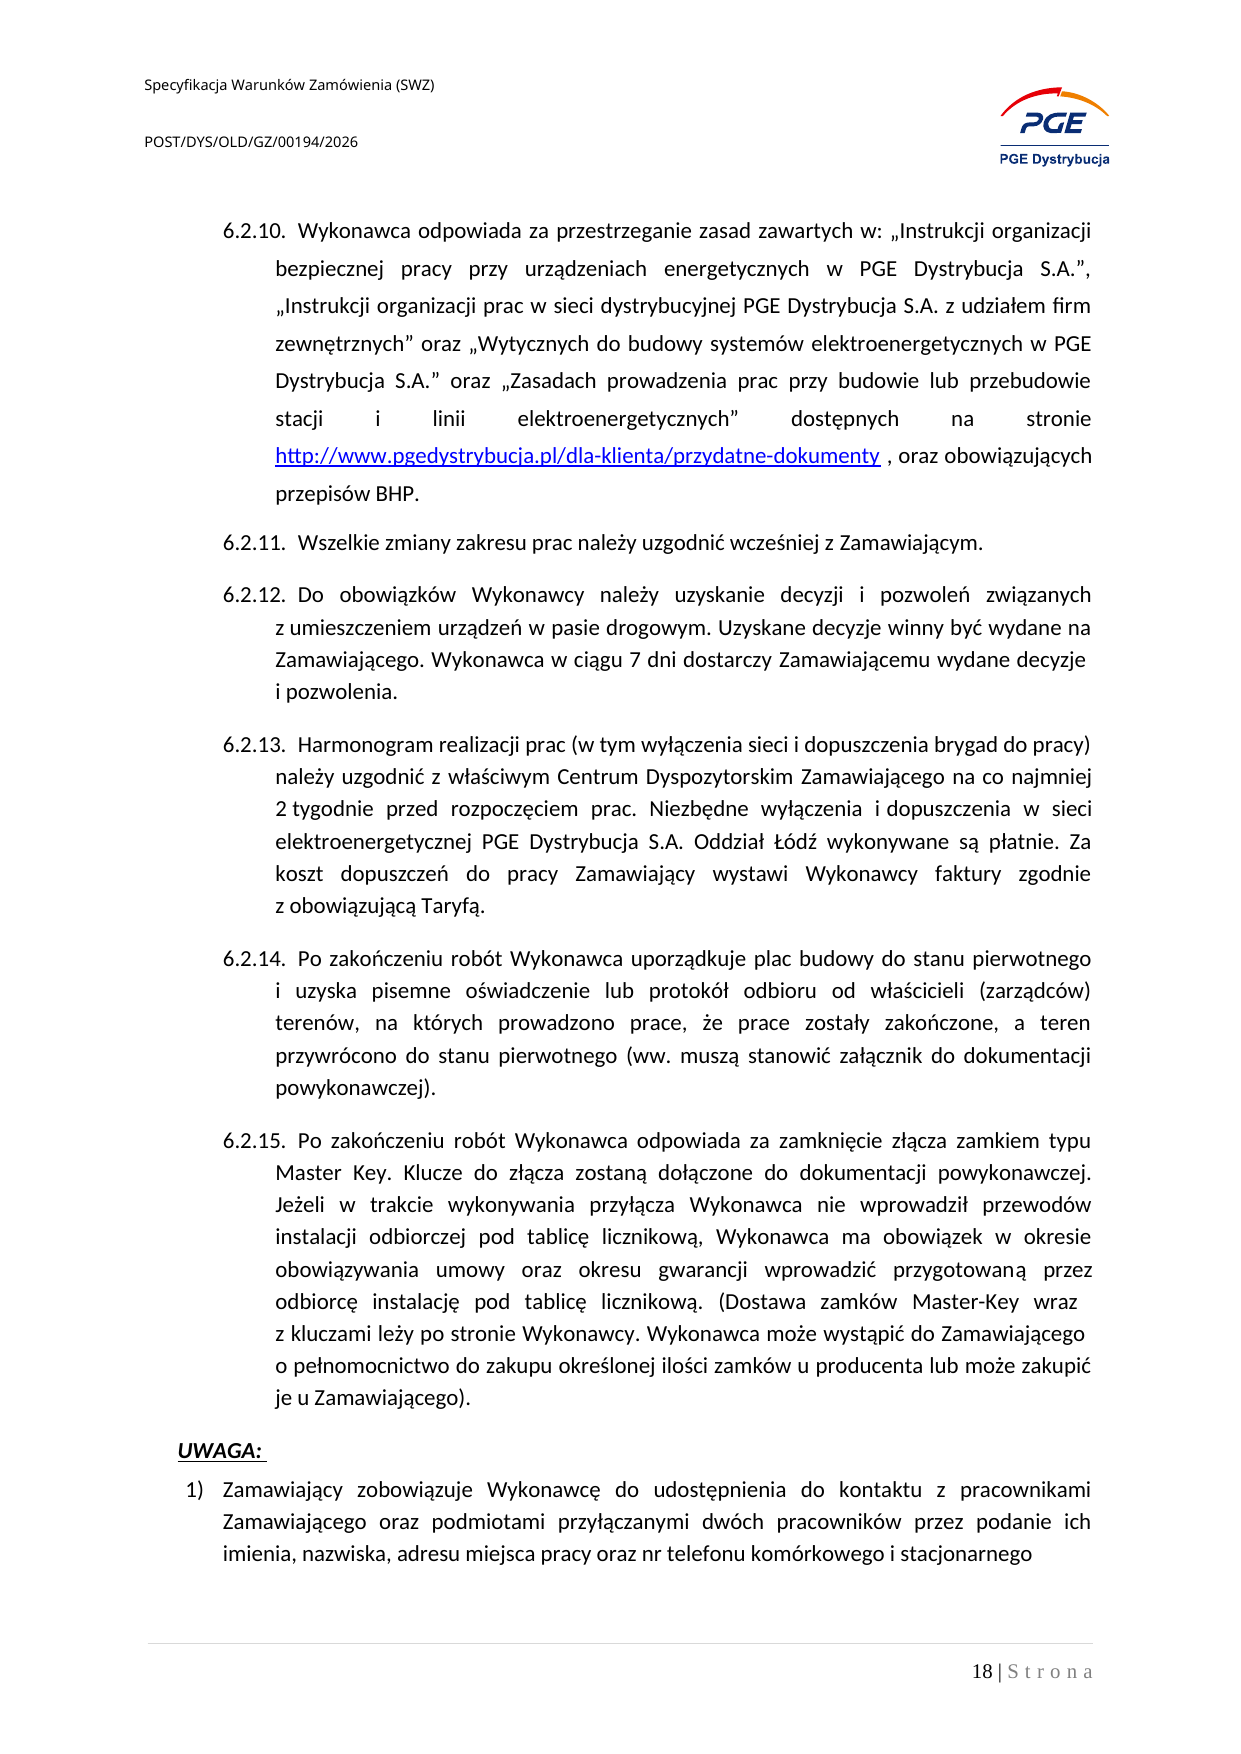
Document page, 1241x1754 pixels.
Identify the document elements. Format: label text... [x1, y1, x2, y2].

subtitle Wszelkie zmiany zakresu prac należy uzgodnić wcześniej z Zamawiającym. [223, 528, 1093, 556]
subtitle Do obowiązków Wykonawcy należy uzyskanie decyzji i pozwoleń związanych z umieszczeniem urządzeń w pasie drogowym. Uzyskane decyzje winny być wydane na Zamawiającego. Wykonawca w ciągu 7 dni dostarczy Zamawiającemu wydane decyzje i pozwolenia. [223, 581, 1093, 705]
list Zamawiający zobowiązuje Wykonawcę do udostępnienia do kontaktu z pracownikami Zamawiającego oraz podmiotami przyłączanymi dwóch pracowników przez podanie ich imienia, nazwiska, adresu miejsca pracy oraz nr telefonu komórkowego i stacjonarnego [185, 1475, 1093, 1567]
text UWAGA: [177, 1436, 1093, 1464]
list Wykonawca odpowiada za przestrzeganie zasad zawartych w: „Instrukcji organizacji bezpiecznej pracy przy urządzeniach energetycznych w PGE Dystrybucja S.A.”, „Instrukcji organizacji prac w sieci dystrybucyjnej PGE Dystrybucja S.A. z udziałem firm zewnętrznych” oraz „Wytycznych do budowy systemów elektroenergetycznych w PGE Dystrybucja S.A.” oraz „Zasadach prowadzenia prac przy budowie lub przebudowie stacji i linii elektroenergetycznych” dostępnych na stronie http://www.pgedystrybucja.pl/dla-klienta/przydatne-dokumenty , oraz obowiązujących przepisów BHP. [223, 207, 1093, 507]
subtitle Harmonogram realizacji prac (w tym wyłączenia sieci i dopuszczenia brygad do pracy) należy uzgodnić z właściwym Centrum Dyspozytorskim Zamawiającego na co najmniej 2 tygodnie przed rozpoczęciem prac. Niezbędne wyłączenia i dopuszczenia w sieci elektroenergetycznej PGE Dystrybucja S.A. Oddział Łódź wykonywane są płatnie. Za koszt dopuszczeń do pracy Zamawiający wystawi Wykonawcy faktury zgodnie z obowiązującą Taryfą. [223, 730, 1093, 919]
subtitle Po zakończeniu robót Wykonawca odpowiada za zamknięcie złącza zamkiem typu Master Key. Klucze do złącza zostaną dołączone do dokumentacji powykonawczej. Jeżeli w trakcie wykonywania przyłącza Wykonawca nie wprowadził przewodów instalacji odbiorczej pod tablicę licznikową, Wykonawca ma obowiązek w okresie obowiązywania umowy oraz okresu gwarancji wprowadzić przygotowaną przez odbiorcę instalację pod tablicę licznikową. (Dostawa zamków Master-Key wraz z kluczami leży po stronie Wykonawcy. Wykonawca może wystąpić do Zamawiającego o pełnomocnictwo do zakupu określonej ilości zamków u producenta lub może zakupić je u Zamawiającego). [223, 1126, 1093, 1411]
subtitle Po zakończeniu robót Wykonawca uporządkuje plac budowy do stanu pierwotnego i uzyska pisemne oświadczenie lub protokół odbioru od właścicieli (zarządców) terenów, na których prowadzono prace, że prace zostały zakończone, a teren przywrócono do stanu pierwotnego (ww. muszą stanowić załącznik do dokumentacji powykonawczej). [223, 944, 1093, 1101]
